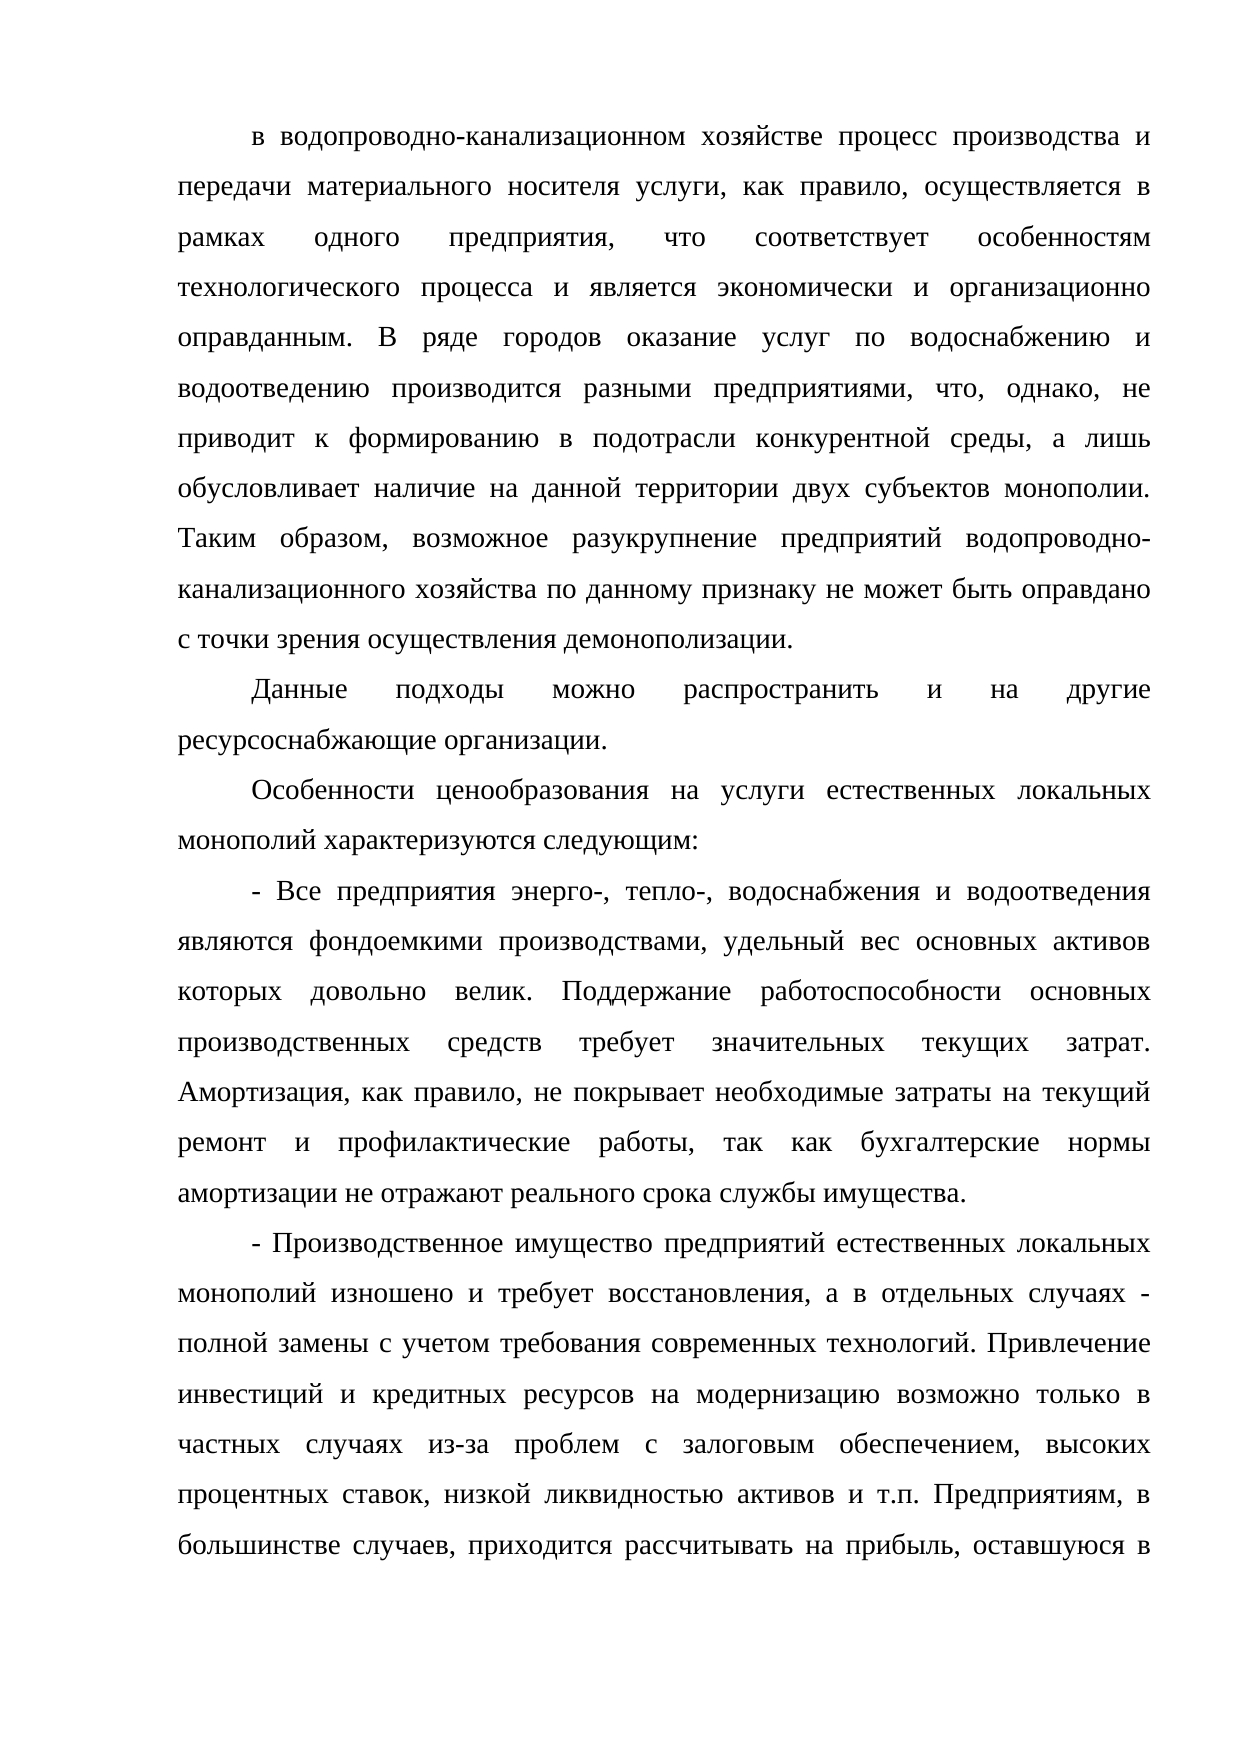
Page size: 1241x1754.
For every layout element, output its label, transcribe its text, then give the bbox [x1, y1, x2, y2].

text Особенности ценообразования на услуги естественных локальных монополий характеризуются следующим: [177, 772, 1152, 856]
text в водопроводно-канализационном хозяйстве процесс производства и передачи материального носителя услуги, как правило, осуществляется в рамках одного предприятия, что соответствует особенностям технологического процесса и является экономически и организационно оправданным. В ряде городов оказание услуг по водоснабжению и водоотведению производится разными предприятиями, что, однако, не приводит к формированию в подотрасли конкурентной среды, а лишь обусловливает наличие на данной территории двух субъектов монополии. Таким образом, возможное разукрупнение предприятий водопроводно-канализационного хозяйства по данному признаку не может быть оправдано с точки зрения осуществления демонополизации. [177, 118, 1152, 655]
text Данные подходы можно распространить и на другие ресурсоснабжающие организации. [177, 672, 1152, 755]
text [177, 1225, 1152, 1560]
text - Все предприятия энерго-, тепло-, водоснабжения и водоотведения являются фондоемкими производствами, удельный вес основных активов которых довольно велик. Поддержание работоспособности основных производственных средств требует значительных текущих затрат. Амортизация, как правило, не покрывает необходимые затраты на текущий ремонт и профилактические работы, так как бухгалтерские нормы амортизации не отражают реального срока службы имущества. [177, 873, 1152, 1208]
